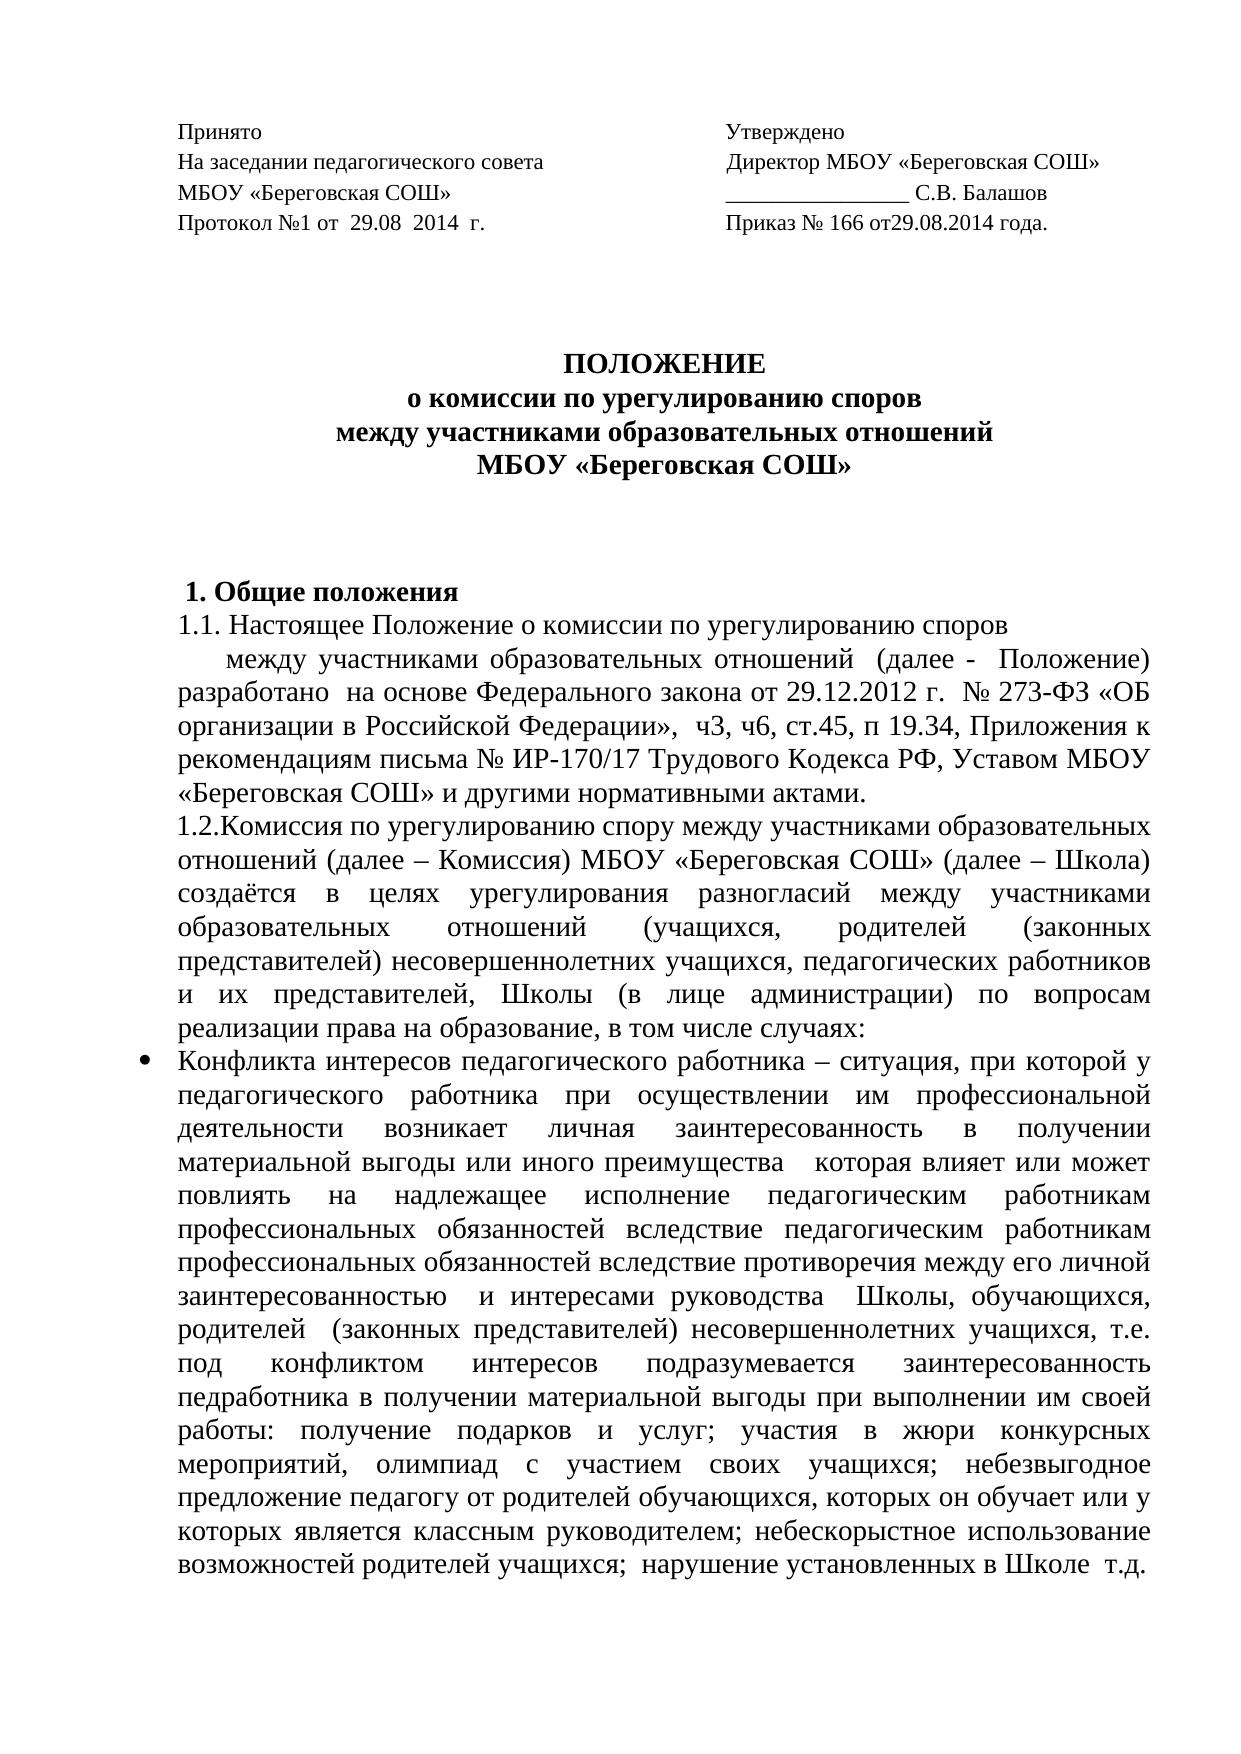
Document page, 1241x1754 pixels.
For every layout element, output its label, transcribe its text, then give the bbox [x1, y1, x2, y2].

text между участниками образовательных отношений [177, 414, 1152, 447]
list Конфликта интересов педагогического работника – ситуация, при которой у педагогического работника при осуществлении им профессиональной деятельности возникает личная заинтересованность в получении материальной выгоды или иного преимущества которая влияет или может повлиять на надлежащее исполнение педагогическим работникам профессиональных обязанностей вследствие педагогическим работникам профессиональных обязанностей вследствие противоречия между его личной заинтересованностью и интересами руководства Школы, обучающихся, родителей (законных представителей) несовершеннолетних учащихся, т.е. под конфликтом интересов подразумевается заинтересованность педработника в получении материальной выгоды при выполнении им своей работы: получение подарков и услуг; участия в жюри конкурсных мероприятий, олимпиад с участием своих учащихся; небезвыгодное предложение педагогу от родителей обучающихся, которых он обучает или у которых является классным руководителем; небескорыстное использование возможностей родителей учащихся; нарушение установленных в Школе т.д. [140, 1043, 1152, 1580]
text о комиссии по урегулированию споров [177, 380, 1152, 414]
text ПОЛОЖЕНИЕ [177, 347, 1152, 380]
text МБОУ «Береговская СОШ» [177, 447, 1152, 481]
text 1. Общие положения [177, 574, 1152, 607]
text На заседании педагогического совета Директор МБОУ «Береговская СОШ» [177, 148, 1152, 175]
text между участниками образовательных отношений (далее - Положение) разработано на основе Федерального закона от 29.12.2012 г. № 273-ФЗ «ОБ организации в Российской Федерации», ч3, ч6, ст.45, п 19.34, Приложения к рекомендациям письма № ИР-170/17 Трудового Кодекса РФ, Уставом МБОУ «Береговская СОШ» и другими нормативными актами. [88, 641, 1152, 808]
text 1.1. Настоящее Положение о комиссии по урегулированию споров [177, 607, 1152, 641]
text Принято Утверждено [177, 118, 1152, 144]
text Протокол №1 от 29.08 2014 г. Приказ № 166 от29.08.2014 года. [177, 209, 1152, 235]
text МБОУ «Береговская СОШ» ________________ С.В. Балашов [177, 178, 1152, 205]
text 1.2.Комиссия по урегулированию спору между участниками образовательных отношений (далее – Комиссия) МБОУ «Береговская СОШ» (далее – Школа) создаётся в целях урегулирования разногласий между участниками образовательных отношений (учащихся, родителей (законных представителей) несовершеннолетних учащихся, педагогических работников и их представителей, Школы (в лице администрации) по вопросам реализации права на образование, в том числе случаях: [88, 808, 1152, 1043]
